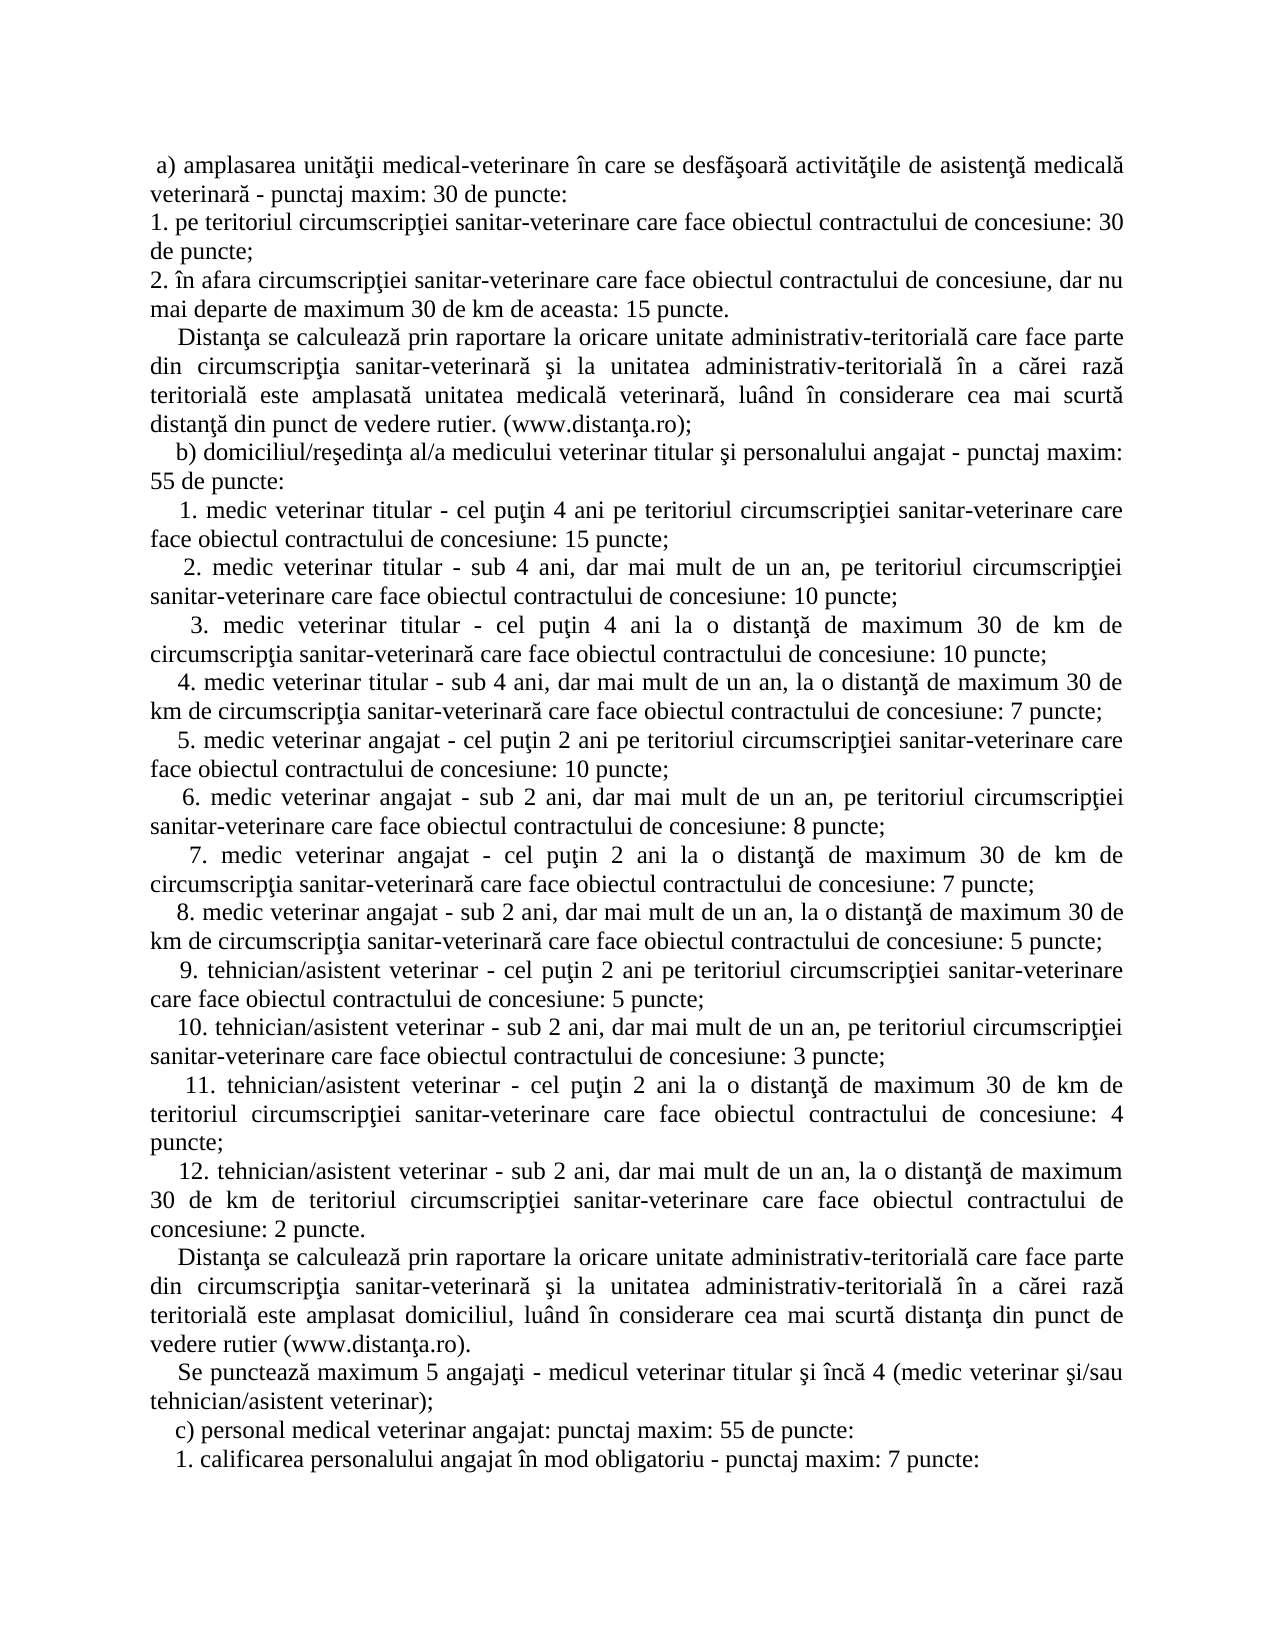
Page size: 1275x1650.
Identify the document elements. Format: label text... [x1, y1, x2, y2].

text 12. tehnician/asistent veterinar - sub 2 ani, dar mai mult de un an, la o distanţă de maximum 30 de km de teritoriul circumscripţiei sanitar-veterinare care face obiectul contractului de concesiune: 2 puncte. [150, 1156, 1125, 1242]
text 6. medic veterinar angajat - sub 2 ani, dar mai mult de un an, pe teritoriul circumscripţiei sanitar-veterinare care face obiectul contractului de concesiune: 8 puncte; [150, 782, 1125, 840]
text 9. tehnician/asistent veterinar - cel puţin 2 ani pe teritoriul circumscripţiei sanitar-veterinare care face obiectul contractului de concesiune: 5 puncte; [150, 955, 1125, 1012]
text a) amplasarea unităţii medical-veterinare în care se desfăşoară activităţile de asistenţă medicală veterinară - punctaj maxim: 30 de puncte: [150, 150, 1125, 207]
text c) personal medical veterinar angajat: punctaj maxim: 55 de puncte: [150, 1415, 1125, 1444]
text 2. în afara circumscripţiei sanitar-veterinare care face obiectul contractului de concesiune, dar nu mai departe de maximum 30 de km de aceasta: 15 puncte. [150, 265, 1125, 322]
text 10. tehnician/asistent veterinar - sub 2 ani, dar mai mult de un an, pe teritoriul circumscripţiei sanitar-veterinare care face obiectul contractului de concesiune: 3 puncte; [150, 1012, 1125, 1070]
text 3. medic veterinar titular - cel puţin 4 ani la o distanţă de maximum 30 de km de circumscripţia sanitar-veterinară care face obiectul contractului de concesiune: 10 puncte; [150, 610, 1125, 667]
text 1. calificarea personalului angajat în mod obligatoriu - punctaj maxim: 7 puncte: [150, 1444, 1125, 1472]
text Se punctează maximum 5 angajaţi - medicul veterinar titular şi încă 4 (medic veterinar şi/sau tehnician/asistent veterinar); [150, 1357, 1125, 1415]
text 1. medic veterinar titular - cel puţin 4 ani pe teritoriul circumscripţiei sanitar-veterinare care face obiectul contractului de concesiune: 15 puncte; [150, 495, 1125, 552]
text 7. medic veterinar angajat - cel puţin 2 ani la o distanţă de maximum 30 de km de circumscripţia sanitar-veterinară care face obiectul contractului de concesiune: 7 puncte; [150, 840, 1125, 897]
text Distanţa se calculează prin raportare la oricare unitate administrativ-teritorială care face parte din circumscripţia sanitar-veterinară şi la unitatea administrativ-teritorială în a cărei rază teritorială este amplasat domiciliul, luând în considerare cea mai scurtă distanţa din punct de vedere rutier (www.distanţa.ro). [150, 1242, 1125, 1357]
text 11. tehnician/asistent veterinar - cel puţin 2 ani la o distanţă de maximum 30 de km de teritoriul circumscripţiei sanitar-veterinare care face obiectul contractului de concesiune: 4 puncte; [150, 1070, 1125, 1156]
text b) domiciliul/reşedinţa al/a medicului veterinar titular şi personalului angajat - punctaj maxim: 55 de puncte: [150, 437, 1125, 495]
text 8. medic veterinar angajat - sub 2 ani, dar mai mult de un an, la o distanţă de maximum 30 de km de circumscripţia sanitar-veterinară care face obiectul contractului de concesiune: 5 puncte; [150, 897, 1125, 955]
text Distanţa se calculează prin raportare la oricare unitate administrativ-teritorială care face parte din circumscripţia sanitar-veterinară şi la unitatea administrativ-teritorială în a cărei rază teritorială este amplasată unitatea medicală veterinară, luând în considerare cea mai scurtă distanţă din punct de vedere rutier. (www.distanţa.ro); [150, 322, 1125, 437]
text 2. medic veterinar titular - sub 4 ani, dar mai mult de un an, pe teritoriul circumscripţiei sanitar-veterinare care face obiectul contractului de concesiune: 10 puncte; [150, 552, 1125, 610]
text 1. pe teritoriul circumscripţiei sanitar-veterinare care face obiectul contractului de concesiune: 30 de puncte; [150, 207, 1125, 265]
text 4. medic veterinar titular - sub 4 ani, dar mai mult de un an, la o distanţă de maximum 30 de km de circumscripţia sanitar-veterinară care face obiectul contractului de concesiune: 7 puncte; [150, 667, 1125, 725]
text 5. medic veterinar angajat - cel puţin 2 ani pe teritoriul circumscripţiei sanitar-veterinare care face obiectul contractului de concesiune: 10 puncte; [150, 725, 1125, 782]
